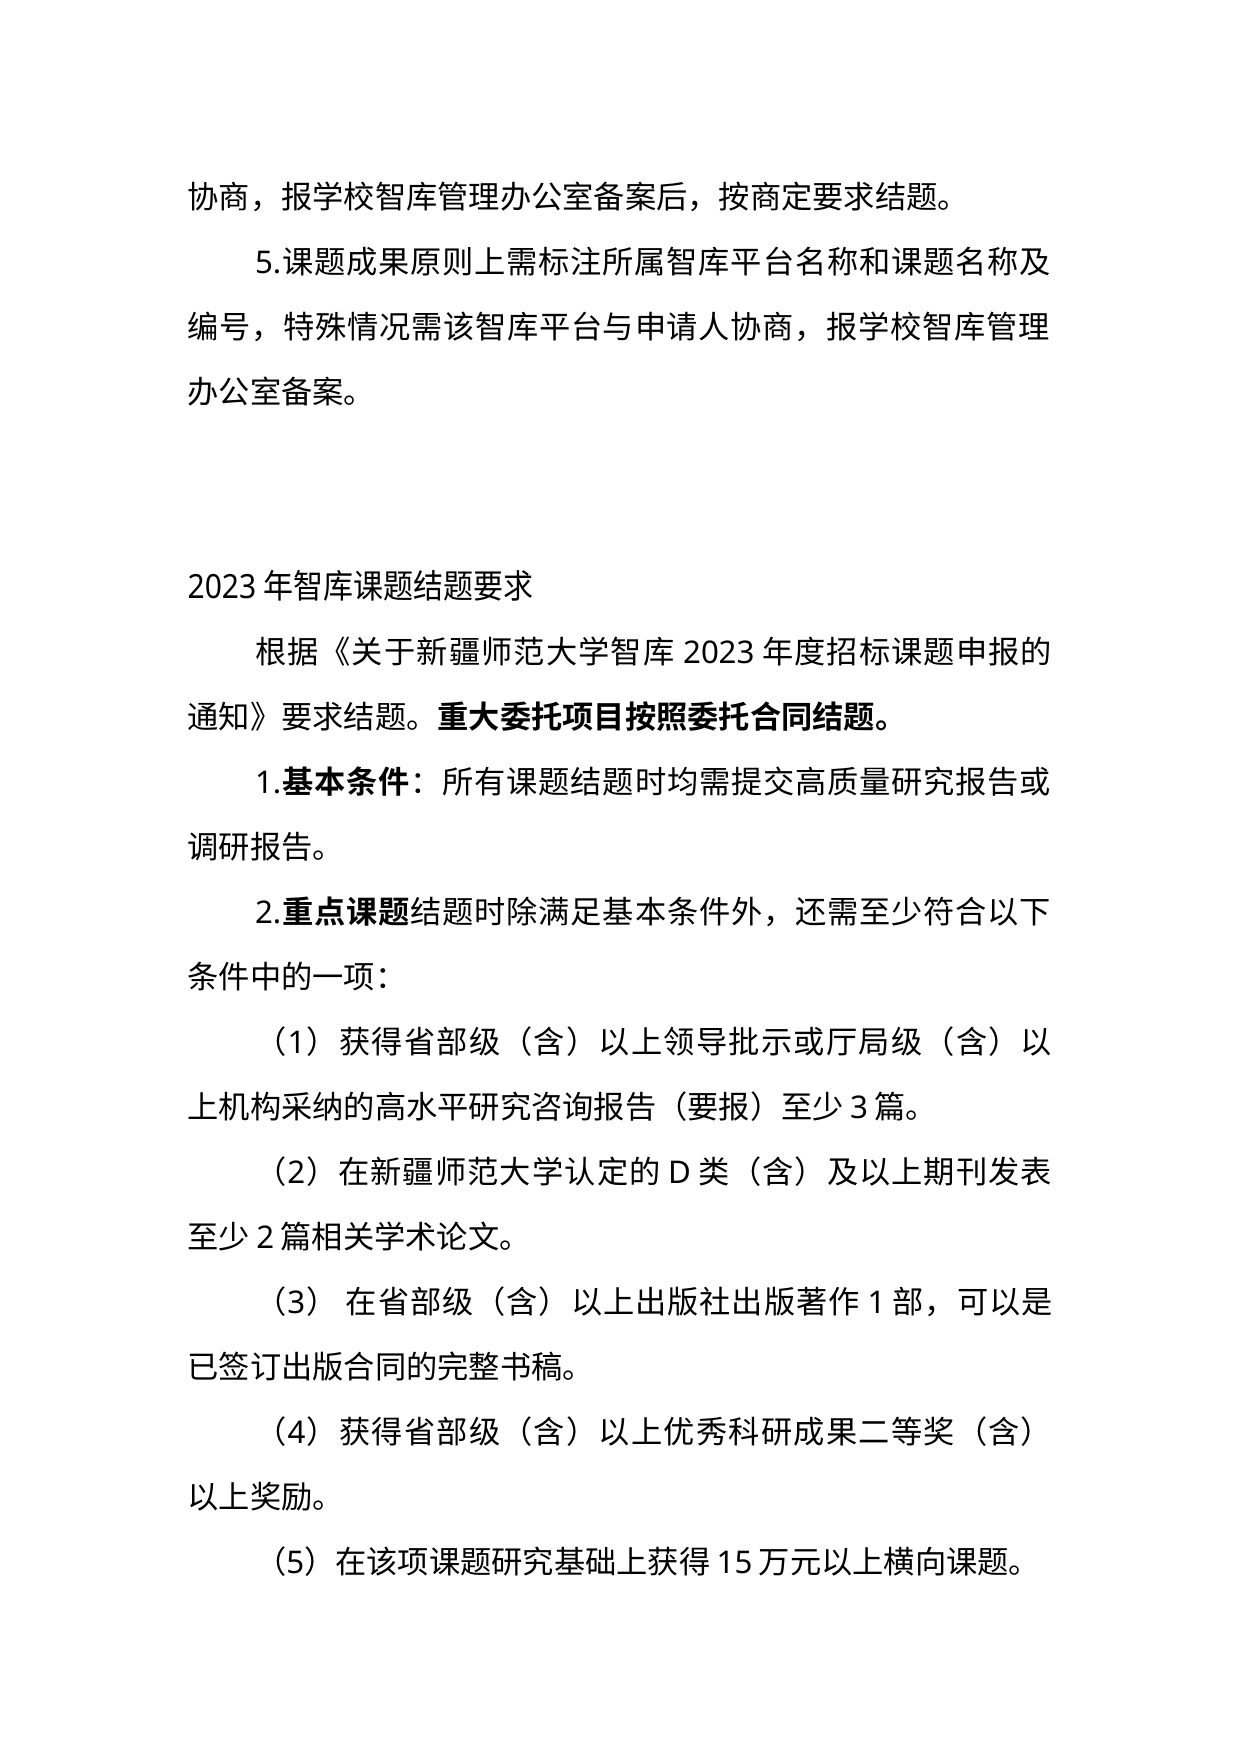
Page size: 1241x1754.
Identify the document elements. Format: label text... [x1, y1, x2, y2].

text 2.重点课题结题时除满足基本条件外，还需至少符合以下条件中的一项： [187, 877, 1053, 1007]
text （4）获得省部级（含）以上优秀科研成果二等奖（含）以上奖励。 [187, 1397, 1053, 1527]
text 根据《关于新疆师范大学智库2023年度招标课题申报的通知》要求结题。重大委托项目按照委托合同结题。 [187, 617, 1053, 747]
text （3） 在省部级（含）以上出版社出版著作1部，可以是已签订出版合同的完整书稿。 [187, 1267, 1053, 1397]
text 1.基本条件：所有课题结题时均需提交高质量研究报告或调研报告。 [187, 747, 1053, 877]
text 2023年智库课题结题要求 [187, 552, 1053, 617]
text （5）在该项课题研究基础上获得15万元以上横向课题。 [187, 1527, 1053, 1592]
text 5.课题成果原则上需标注所属智库平台名称和课题名称及编号，特殊情况需该智库平台与申请人协商，报学校智库管理办公室备案。 [187, 227, 1053, 422]
text （2）在新疆师范大学认定的D类（含）及以上期刊发表至少2篇相关学术论文。 [187, 1137, 1053, 1267]
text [187, 162, 1053, 227]
text （1）获得省部级（含）以上领导批示或厅局级（含）以上机构采纳的高水平研究咨询报告（要报）至少3篇。 [187, 1007, 1053, 1137]
